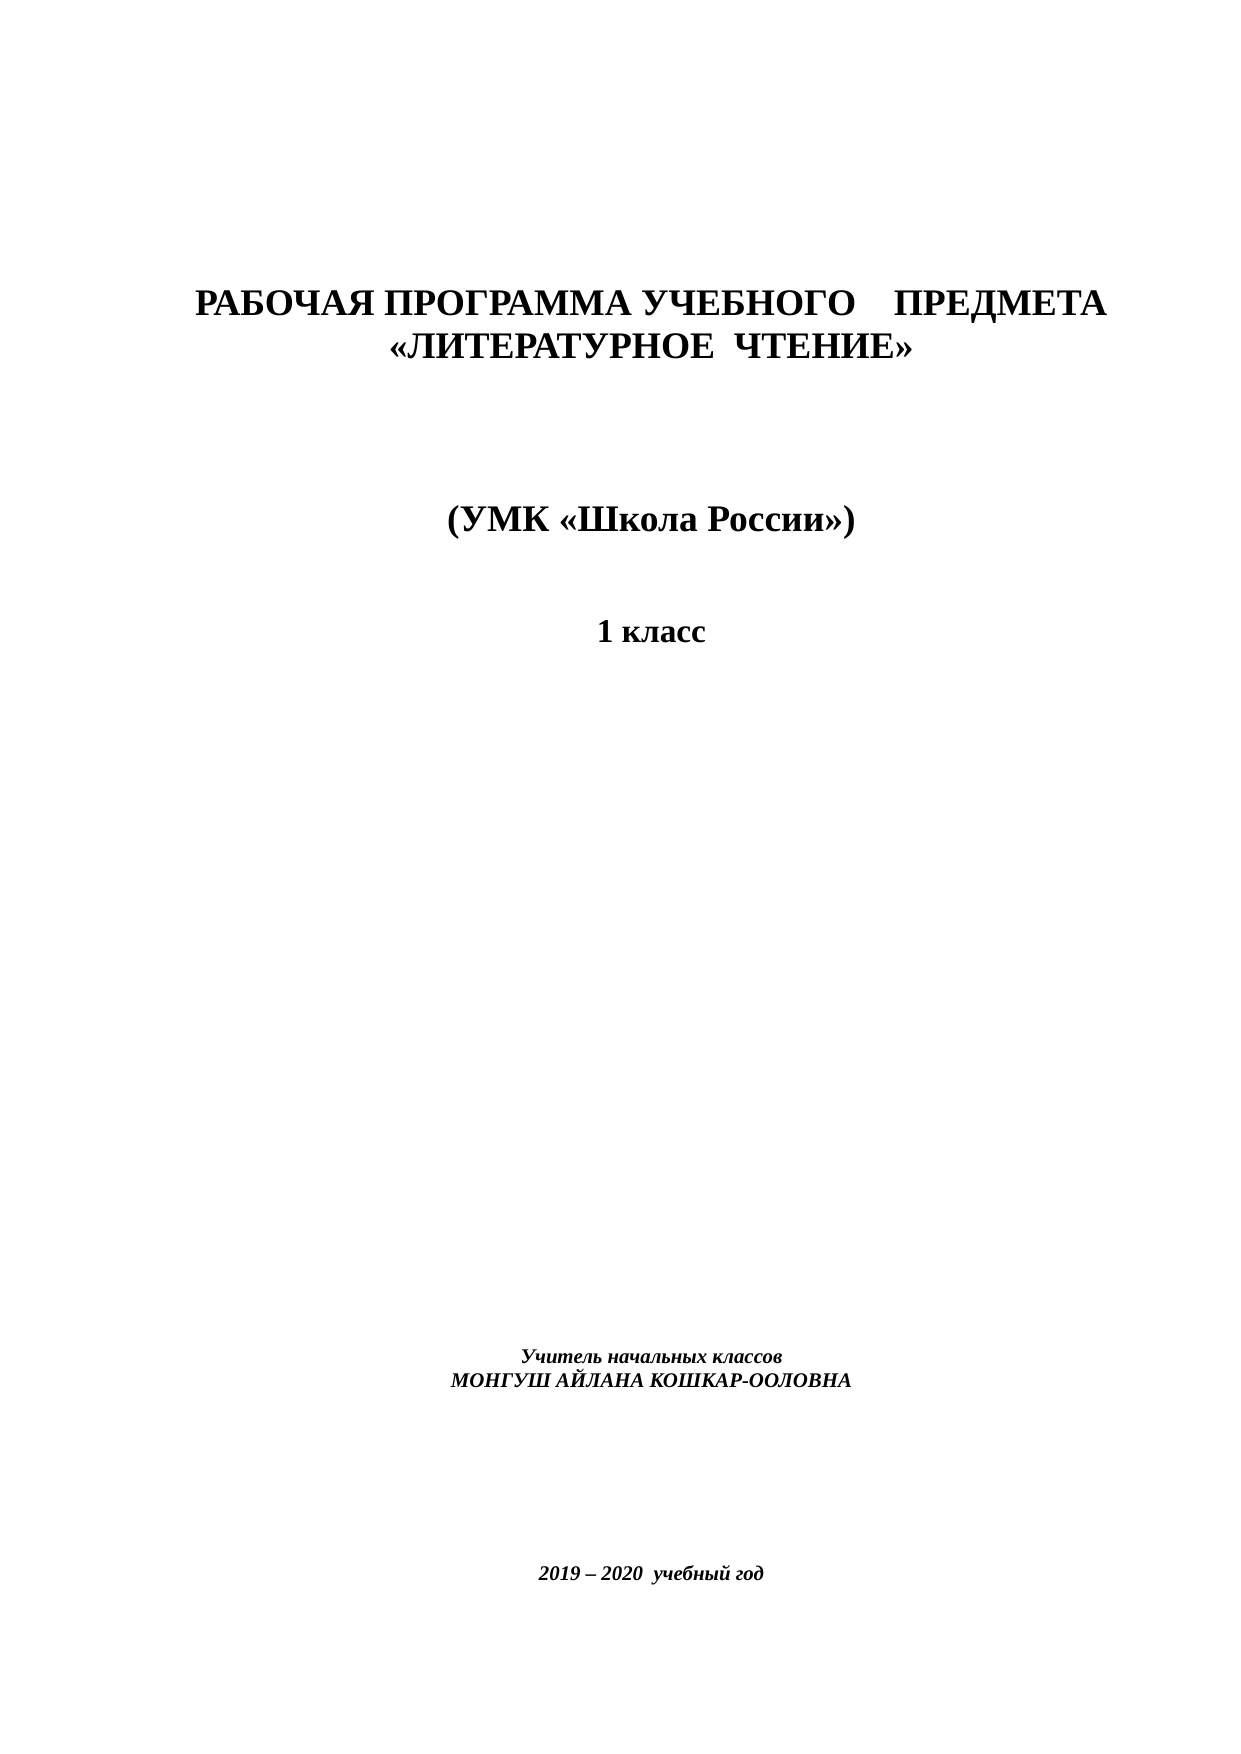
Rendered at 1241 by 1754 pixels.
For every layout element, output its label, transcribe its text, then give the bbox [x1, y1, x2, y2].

text 1 класс [139, 611, 1163, 649]
text Учитель начальных классов [139, 1344, 1163, 1368]
text (УМК «Школа России») [139, 496, 1163, 539]
text «ЛИТЕРАТУРНОЕ ЧТЕНИЕ» [139, 324, 1163, 367]
text МОНГУШ АЙЛАНА КОШКАР-ООЛОВНА [139, 1368, 1163, 1392]
text РАБОЧАЯ ПРОГРАММА УЧЕБНОГО ПРЕДМЕТА [139, 281, 1163, 324]
text 2019 – 2020 учебный год [139, 1561, 1163, 1585]
